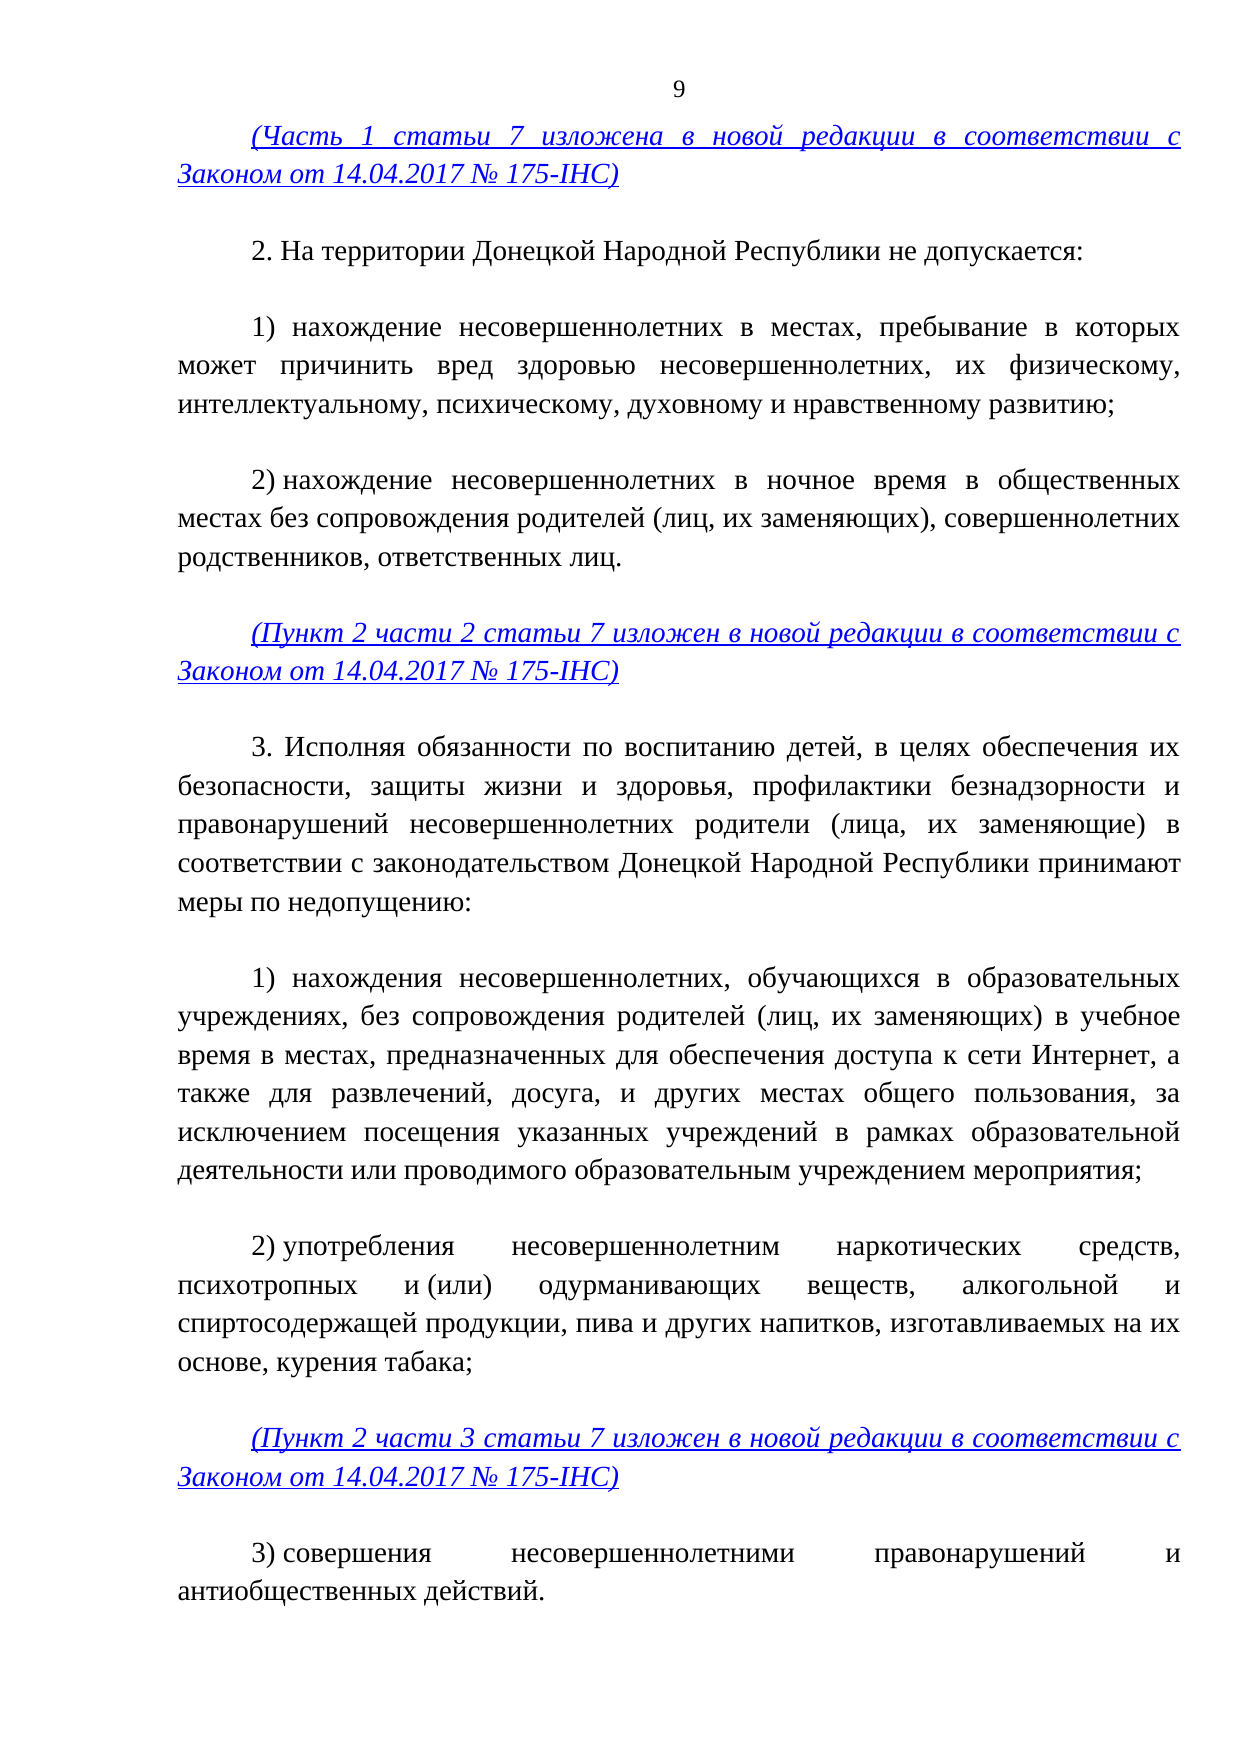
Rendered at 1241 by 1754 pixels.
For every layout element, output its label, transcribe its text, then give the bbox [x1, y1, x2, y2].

text (Пункт 2 части 3 статьи 7 изложен в новой редакции в соответствии с Законом от 14.04.2017 № 175-IНС) [177, 1420, 1181, 1492]
text 2. На территории Донецкой Народной Республики не допускается: [177, 233, 1181, 266]
text 3. Исполняя обязанности по воспитанию детей, в целях обеспечения их безопасности, защиты жизни и здоровья, профилактики безнадзорности и правонарушений несовершеннолетних родители (лица, их заменяющие) в соответствии с законодательством Донецкой Народной Республики принимают меры по недопущению: [177, 729, 1181, 917]
text 1) нахождения несовершеннолетних, обучающихся в образовательных учреждениях, без сопровождения родителей (лиц, их заменяющих) в учебное время в местах, предназначенных для обеспечения доступа к сети Интернет, а также для развлечений, досуга, и других местах общего пользования, за исключением посещения указанных учреждений в рамках образовательной деятельности или проводимого образовательным учреждением мероприятия; [177, 960, 1181, 1186]
text 2) употребления несовершеннолетним наркотических средств, психотропных и (или) одурманивающих веществ, алкогольной и спиртосодержащей продукции, пива и других напитков, изготавливаемых на их основе, курения табака; [177, 1228, 1181, 1378]
text 1) нахождение несовершеннолетних в местах, пребывание в которых может причинить вред здоровью несовершеннолетних, их физическому, интеллектуальному, психическому, духовному и нравственному развитию; [177, 309, 1181, 419]
text 3) совершения несовершеннолетними правонарушений и антиобщественных действий. [177, 1535, 1181, 1607]
text (Часть 1 статьи 7 изложена в новой редакции в соответствии с Законом от 14.04.2017 № 175-IНС) [177, 118, 1181, 190]
text (Пункт 2 части 2 статьи 7 изложен в новой редакции в соответствии с Законом от 14.04.2017 № 175-IНС) [177, 615, 1181, 687]
text 2) нахождение несовершеннолетних в ночное время в общественных местах без сопровождения родителей (лиц, их заменяющих), совершеннолетних родственников, ответственных лиц. [177, 462, 1181, 572]
